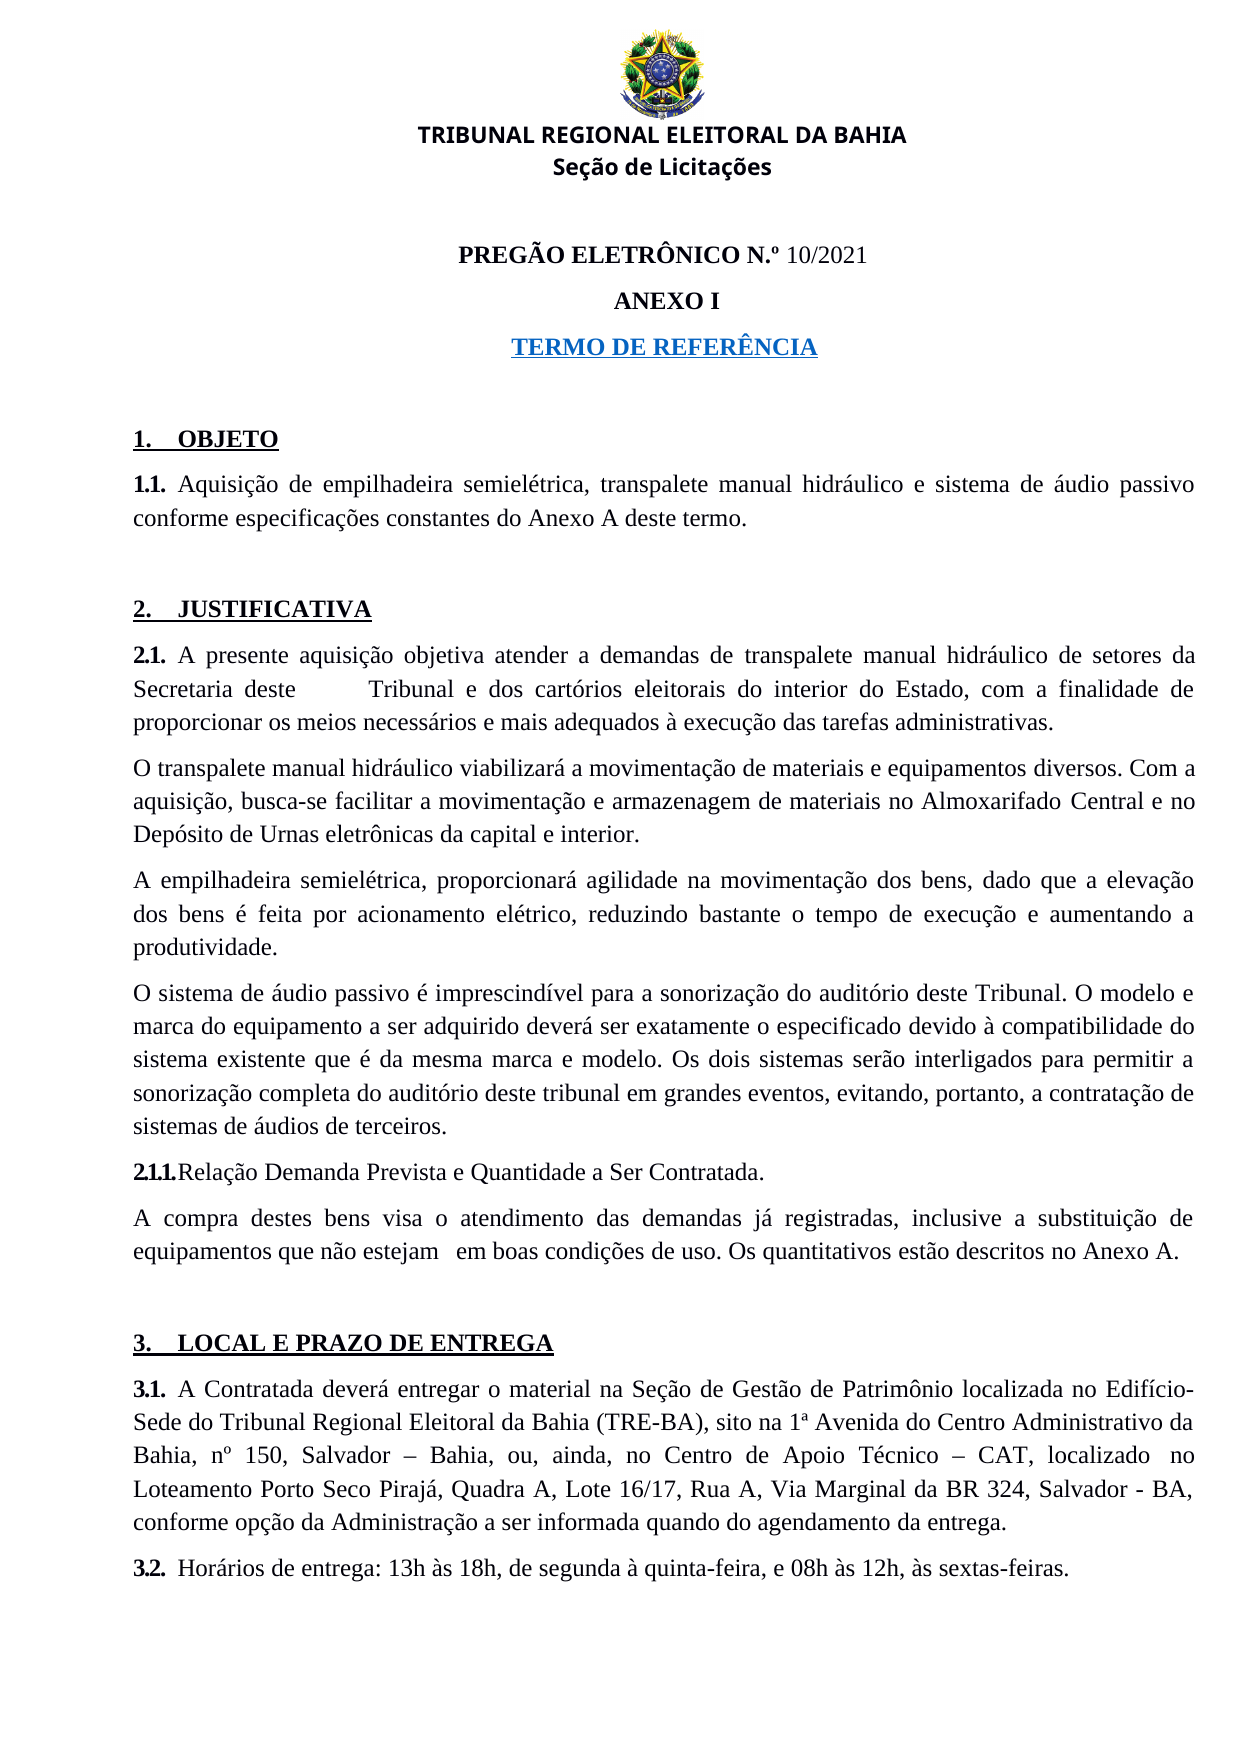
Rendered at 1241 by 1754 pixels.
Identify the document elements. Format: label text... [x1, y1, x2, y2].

list OBJETO [133, 420, 1196, 454]
text A compra destes bens visa o atendimento das demandas já registradas, inclusive a substituição de equipamentos que não estejam em boas condições de uso. Os quantitativos estão descritos no Anexo A. [133, 1199, 1196, 1266]
text PREGÃO ELETRÔNICO N.º [133, 237, 1193, 270]
text O sistema de áudio passivo é imprescindível para a sonorização do auditório deste Tribunal. O modelo e marca do equipamento a ser adquirido deverá ser exatamente o especificado devido à compatibilidade do sistema existente que é da mesma marca e modelo. Os dois sistemas serão interligados para permitir a sonorização completa do auditório deste tribunal em grandes eventos, evitando, portanto, a contratação de sistemas de áudios de terceiros. [133, 974, 1196, 1141]
text TERMO DE REFERÊNCIA [133, 329, 1196, 362]
list Relação Demanda Prevista e Quantidade a Ser Contratada. [133, 1154, 1196, 1187]
table_header ANEXO I [120, 283, 1212, 329]
text O transpalete manual hidráulico viabilizará a movimentação de materiais e equipamentos diversos. Com a aquisição, busca-se facilitar a movimentação e armazenagem de materiais no Almoxarifado Central e no Depósito de Urnas eletrônicas da capital e interior. [133, 749, 1196, 849]
list Aquisição de empilhadeira semielétrica, transpalete manual hidráulico e sistema de áudio passivo conforme especificações constantes do Anexo A deste termo. [133, 466, 1196, 533]
list Horários de entrega: 13h às 18h, de segunda à quinta-feira, e 08h às 12h, às sextas-feiras. [133, 1549, 1196, 1583]
text A empilhadeira semielétrica, proporcionará agilidade na movimentação dos bens, dado que a elevação dos bens é feita por acionamento elétrico, reduzindo bastante o tempo de execução e aumentando a produtividade. [133, 862, 1196, 962]
list A Contratada deverá entregar o material na Seção de Gestão de Patrimônio localizada no Edifício- Sede do Tribunal Regional Eleitoral da Bahia (TRE-BA), sito na 1ª Avenida do Centro Administrativo da Bahia, nº 150, Salvador – Bahia, ou, ainda, no Centro de Apoio Técnico – CAT, localizado no Loteamento Porto Seco Pirajá, Quadra A, Lote 16/17, Rua A, Via Marginal da BR 324, Salvador - BA, conforme opção da Administração a ser informada quando do agendamento da entrega. [133, 1370, 1196, 1537]
subtitle JUSTIFICATIVA [133, 591, 1196, 624]
list A presente aquisição objetiva atender a demandas de transpalete manual hidráulico de setores da Secretaria deste Tribunal e dos cartórios eleitorais do interior do Estado, com a finalidade de proporcionar os meios necessários e mais adequados à execução das tarefas administrativas. [133, 637, 1196, 737]
subtitle LOCAL E PRAZO DE ENTREGA [133, 1324, 1196, 1358]
